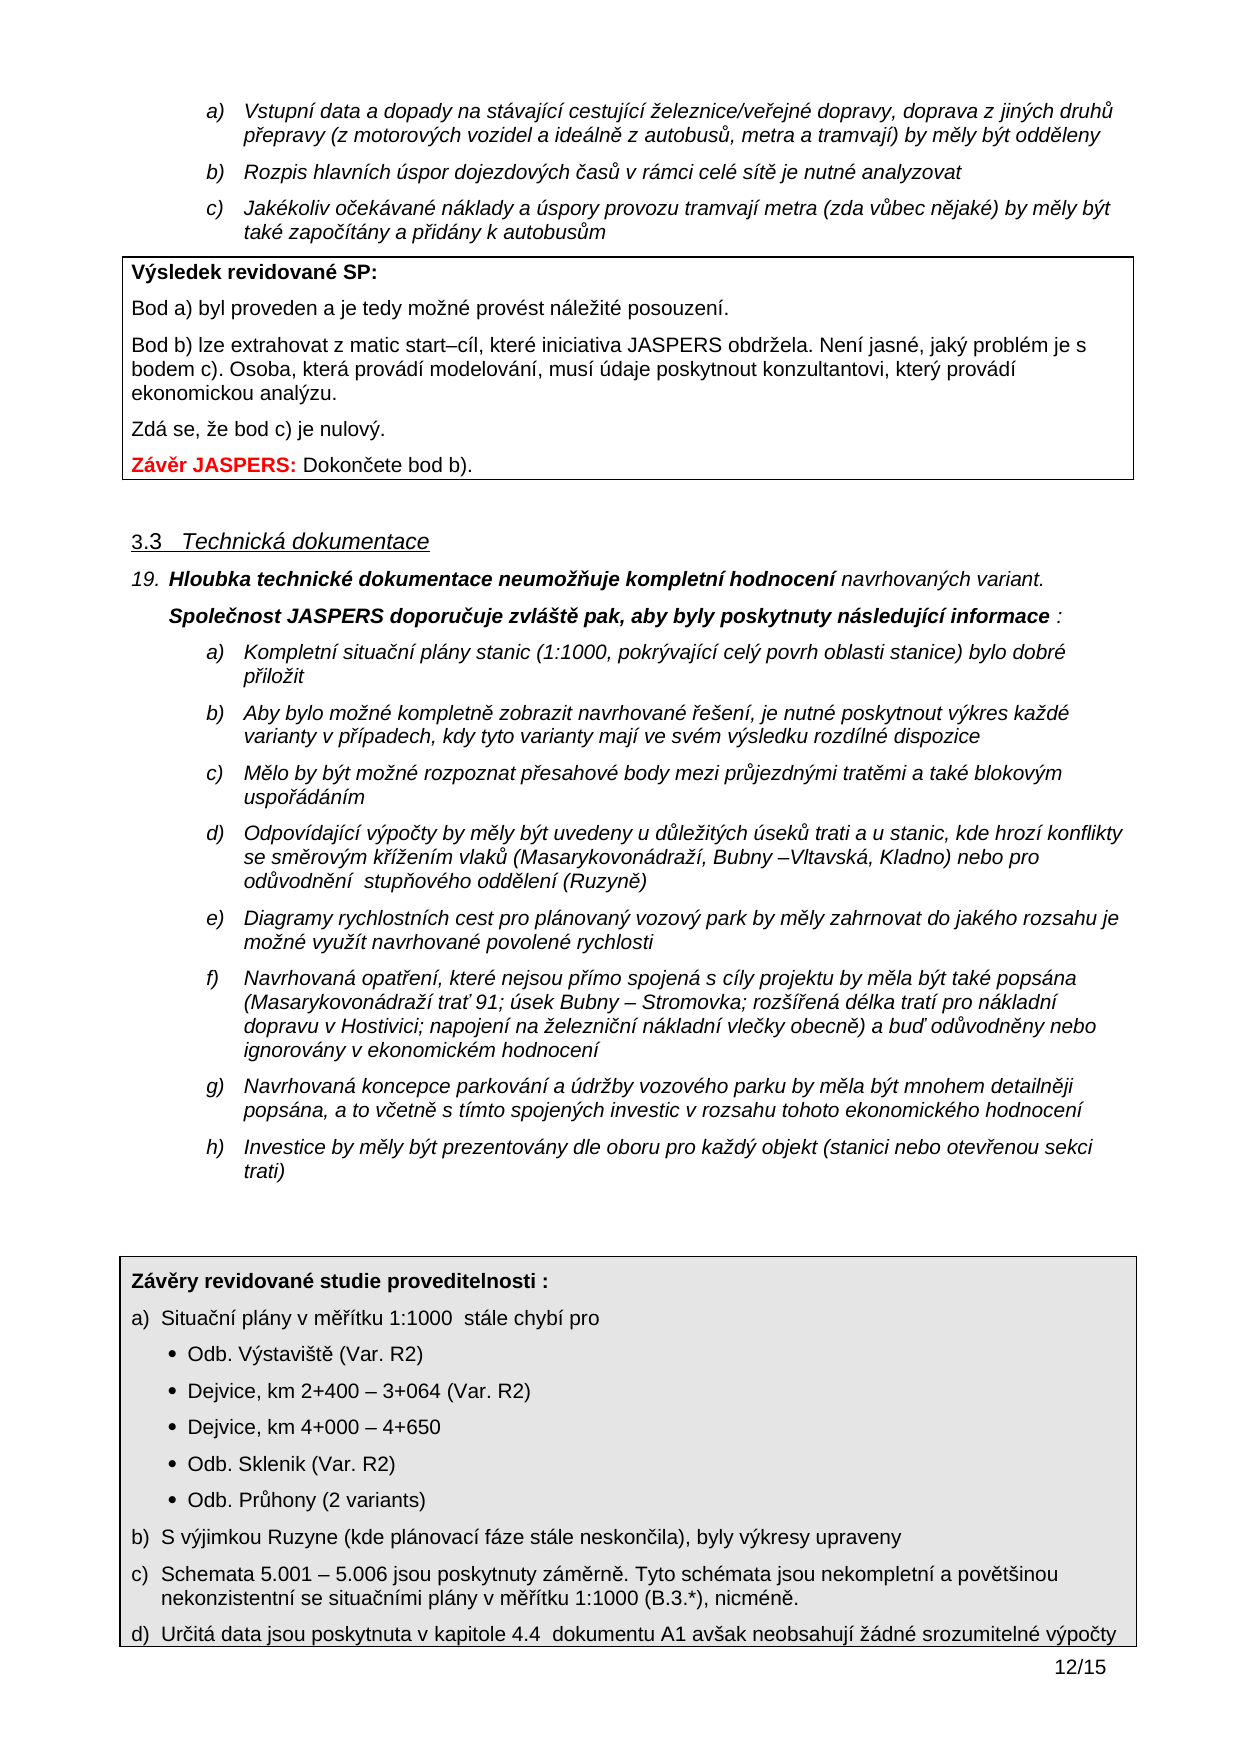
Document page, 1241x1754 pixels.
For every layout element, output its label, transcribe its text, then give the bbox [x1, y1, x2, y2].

list Mělo by být možné rozpoznat přesahové body mezi průjezdnými tratěmi a také blokovým uspořádáním [206, 761, 1125, 809]
list Hloubka technické dokumentace neumožňuje kompletní hodnocení navrhovaných variant. [131, 567, 1125, 591]
text Výsledek revidované SP: [123, 258, 1133, 283]
list Navrhovaná koncepce parkování a údržby vozového parku by měla být mnohem detailněji popsána, a to včetně s tímto spojených investic v rozsahu tohoto ekonomického hodnocení [206, 1074, 1125, 1122]
list Odpovídající výpočty by měly být uvedeny u důležitých úseků trati a u stanic, kde hrozí konflikty se směrovým křížením vlaků (Masarykovonádraží, Bubny –Vltavská, Kladno) nebo pro odůvodnění stupňového oddělení (Ruzyně) [206, 821, 1125, 893]
list Investice by měly být prezentovány dle oboru pro každý objekt (stanici nebo otevřenou sekci trati) [206, 1135, 1125, 1183]
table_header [121, 1257, 1136, 1646]
list Navrhovaná opatření, které nejsou přímo spojená s cíly projektu by měla být také popsána (Masarykovonádraží trať 91; úsek Bubny – Stromovka; rozšířená délka tratí pro nákladní dopravu v Hostivici; napojení na železniční nákladní vlečky obecně) a buď odůvodněny nebo ignorovány v ekonomickém hodnocení [206, 966, 1125, 1062]
list Aby bylo možné kompletně zobrazit navrhované řešení, je nutné poskytnout výkres každé varianty v případech, kdy tyto varianty mají ve svém výsledku rozdílné dispozice [206, 700, 1125, 748]
list Vstupní data a dopady na stávající cestující železnice/veřejné dopravy, doprava z jiných druhů přepravy (z motorových vozidel a ideálně z autobusů, metra a tramvají) by měly být odděleny [206, 99, 1125, 147]
list Diagramy rychlostních cest pro plánovaný vozový park by měly zahrnovat do jakého rozsahu je možné využít navrhované povolené rychlosti [206, 906, 1125, 953]
list Jakékoliv očekávané náklady a úspory provozu tramvají metra (zda vůbec nějaké) by měly být také započítány a přidány k autobusům [206, 196, 1125, 244]
text Bod a) byl proveden a je tedy možné provést náležité posouzení. [123, 293, 1133, 320]
text Bod b) lze extrahovat z matic start–cíl, které iniciativa JASPERS obdržela. Není jasné, jaký problém je s bodem c). Osoba, která provádí modelování, musí údaje poskytnout konzultantovi, který provádí ekonomickou analýzu. [123, 329, 1133, 404]
text Závěr JASPERS: Dokončete bod b). [123, 450, 1133, 479]
text Zdá se, že bod c) je nulový. [123, 414, 1133, 441]
list Společnost JASPERS doporučuje zvláště pak, aby byly poskytnuty následující informace : [169, 603, 1125, 627]
text 3.3 Technická dokumentace [131, 528, 1125, 554]
list Kompletní situační plány stanic (1:1000, pokrývající celý povrh oblasti stanice) bylo dobré přiložit [206, 640, 1125, 688]
list Rozpis hlavních úspor dojezdových časů v rámci celé sítě je nutné analyzovat [206, 159, 1125, 183]
